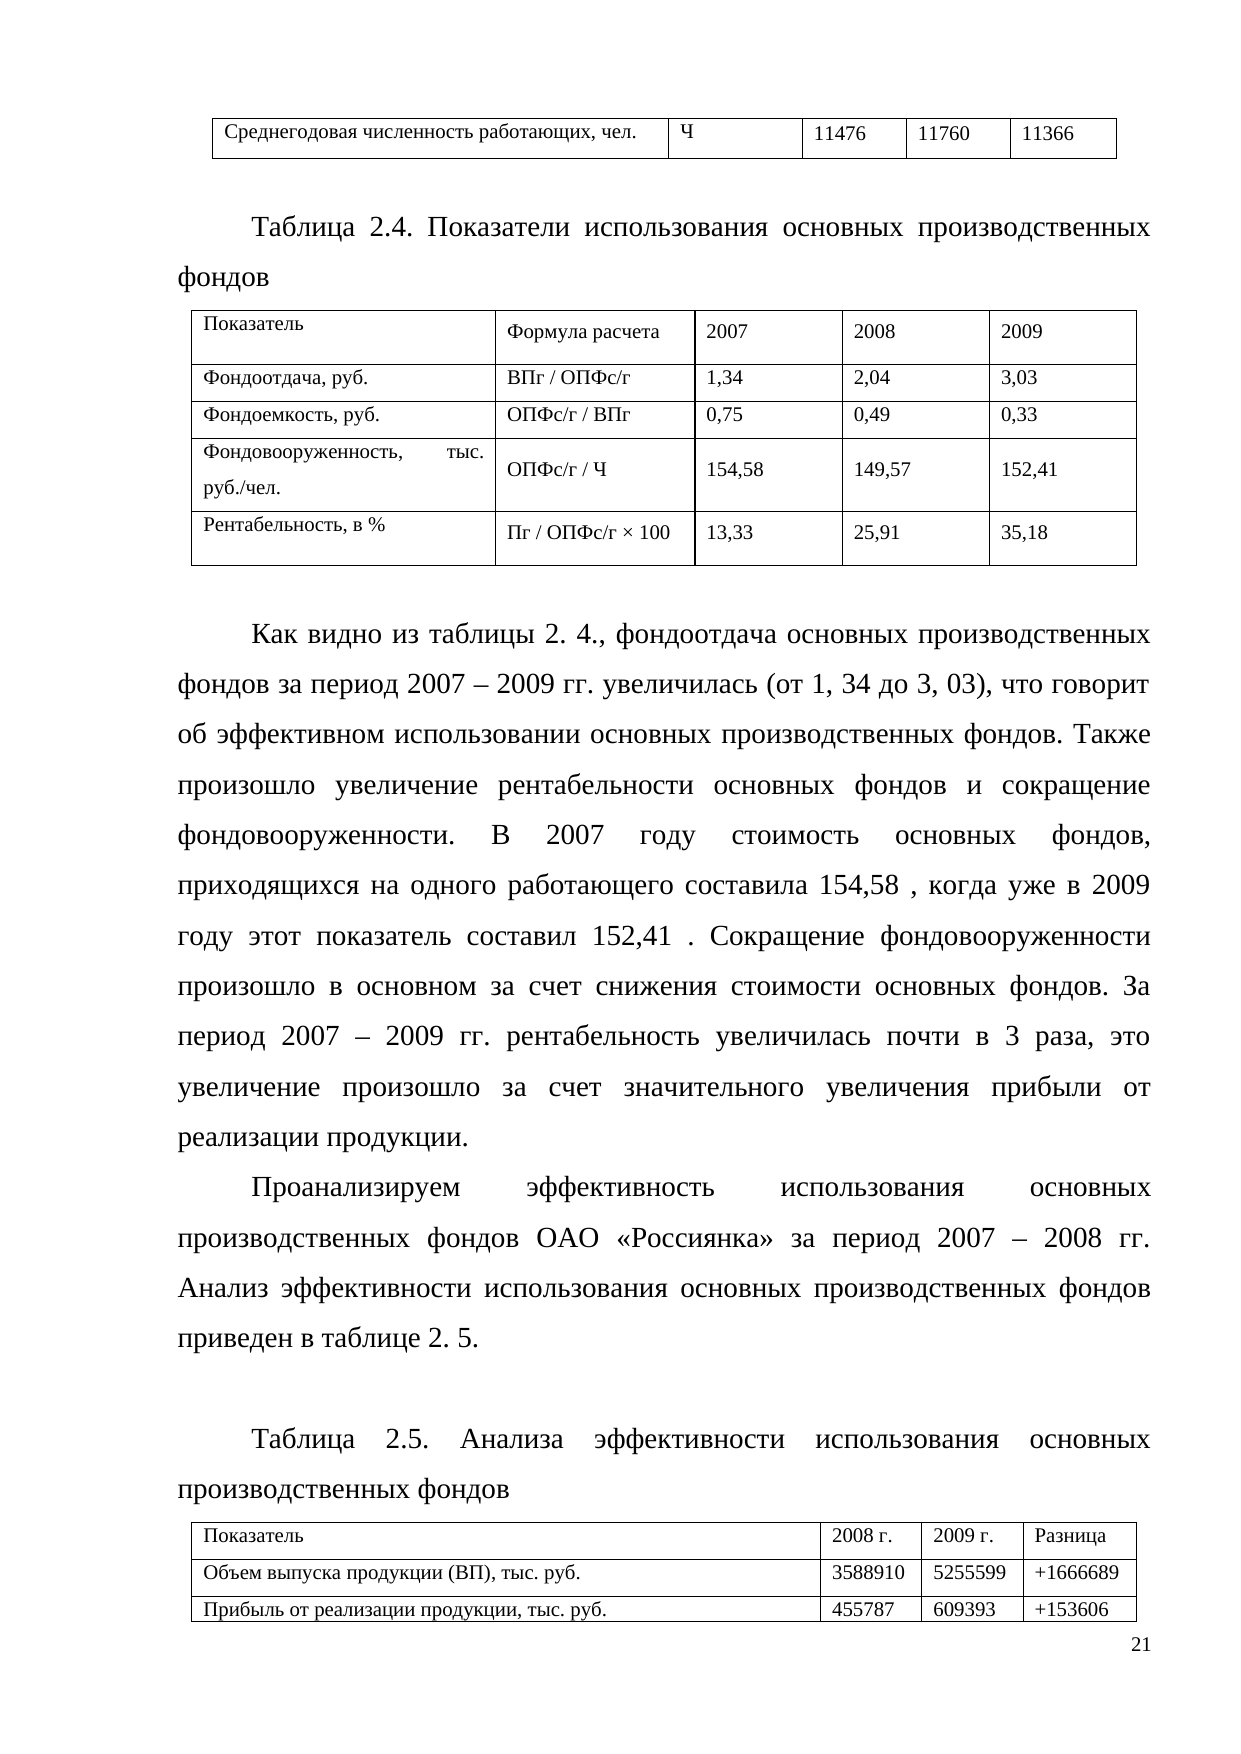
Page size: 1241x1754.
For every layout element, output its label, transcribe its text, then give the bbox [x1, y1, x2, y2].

table_cell 0,49 [843, 402, 989, 438]
table_header Разница [1024, 1523, 1136, 1559]
table_cell 152,41 [990, 439, 1136, 511]
text Таблица 2.4. Показатели использования основных производственных фондов [177, 209, 1152, 293]
table_cell Пг / ОПФс/г × 100 [496, 512, 694, 564]
text Как видно из таблицы 2. 4., фондоотдача основных производственных фондов за период 2007 – 2009 гг. увеличилась (от 1, 34 до 3, 03), что говорит об эффективном использовании основных производственных фондов. Также произошло увеличение рентабельности основных фондов и сокращение фондовооруженности. В 2007 году стоимость основных фондов, приходящихся на одного работающего составила 154,58 , когда уже в 2009 году этот показатель составил 152,41 . Сокращение фондовооруженности произошло в основном за счет снижения стоимости основных фондов. За период 2007 – 2009 гг. рентабельность увеличилась почти в 3 раза, это увеличение произошло за счет значительного увеличения прибыли от реализации продукции. [177, 616, 1152, 1153]
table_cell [192, 1597, 820, 1621]
table_header 2008 [843, 311, 989, 363]
table_cell 11760 [907, 119, 1010, 158]
text Проанализируем эффективность использования основных производственных фондов ОАО «Россиянка» за период 2007 – 2008 гг. Анализ эффективности использования основных производственных фондов приведен в таблице 2. 5. [177, 1169, 1152, 1354]
table_cell Среднегодовая численность работающих, чел. [213, 119, 668, 158]
table_cell 3,03 [990, 365, 1136, 401]
table_cell 13,33 [696, 512, 842, 564]
table_header 2009 [990, 311, 1136, 363]
table_cell Объем выпуска продукции (ВП), тыс. руб. [192, 1560, 820, 1596]
table_header 2009 г. [922, 1523, 1023, 1559]
table_cell 25,91 [843, 512, 989, 564]
table_cell Фондоотдача, руб. [192, 365, 495, 401]
table_cell 3588910 [821, 1560, 921, 1596]
table_cell 35,18 [990, 512, 1136, 564]
table_header Показатель [192, 1523, 820, 1559]
table_cell ВПг / ОПФс/г [496, 365, 694, 401]
table_cell 0,33 [990, 402, 1136, 438]
table_cell 11476 [803, 119, 906, 158]
table_cell 455787 [821, 1597, 921, 1621]
table_header 2008 г. [821, 1523, 921, 1559]
text Таблица 2.5. Анализа эффективности использования основных производственных фондов [177, 1421, 1152, 1505]
table_cell 11366 [1011, 119, 1116, 158]
table_cell Фондовооруженность, тыс. руб./чел. [192, 439, 495, 511]
table_header Показатель [192, 311, 495, 363]
table_cell 609393 [922, 1597, 1023, 1621]
table_cell ОПФс/г / ВПг [496, 402, 694, 438]
table_cell Фондоемкость, руб. [192, 402, 495, 438]
table_cell 149,57 [843, 439, 989, 511]
table_cell 5255599 [922, 1560, 1023, 1596]
table_cell 1,34 [696, 365, 842, 401]
table_cell Ч [669, 119, 802, 158]
table_header Формула расчета [496, 311, 694, 363]
table_cell ОПФс/г / Ч [496, 439, 694, 511]
table_header 2007 [696, 311, 842, 363]
table_cell 2,04 [843, 365, 989, 401]
table_cell +153606 [1024, 1597, 1136, 1621]
table_cell 0,75 [696, 402, 842, 438]
table_cell Рентабельность, в % [192, 512, 495, 564]
table_cell 154,58 [696, 439, 842, 511]
table_cell +1666689 [1024, 1560, 1136, 1596]
